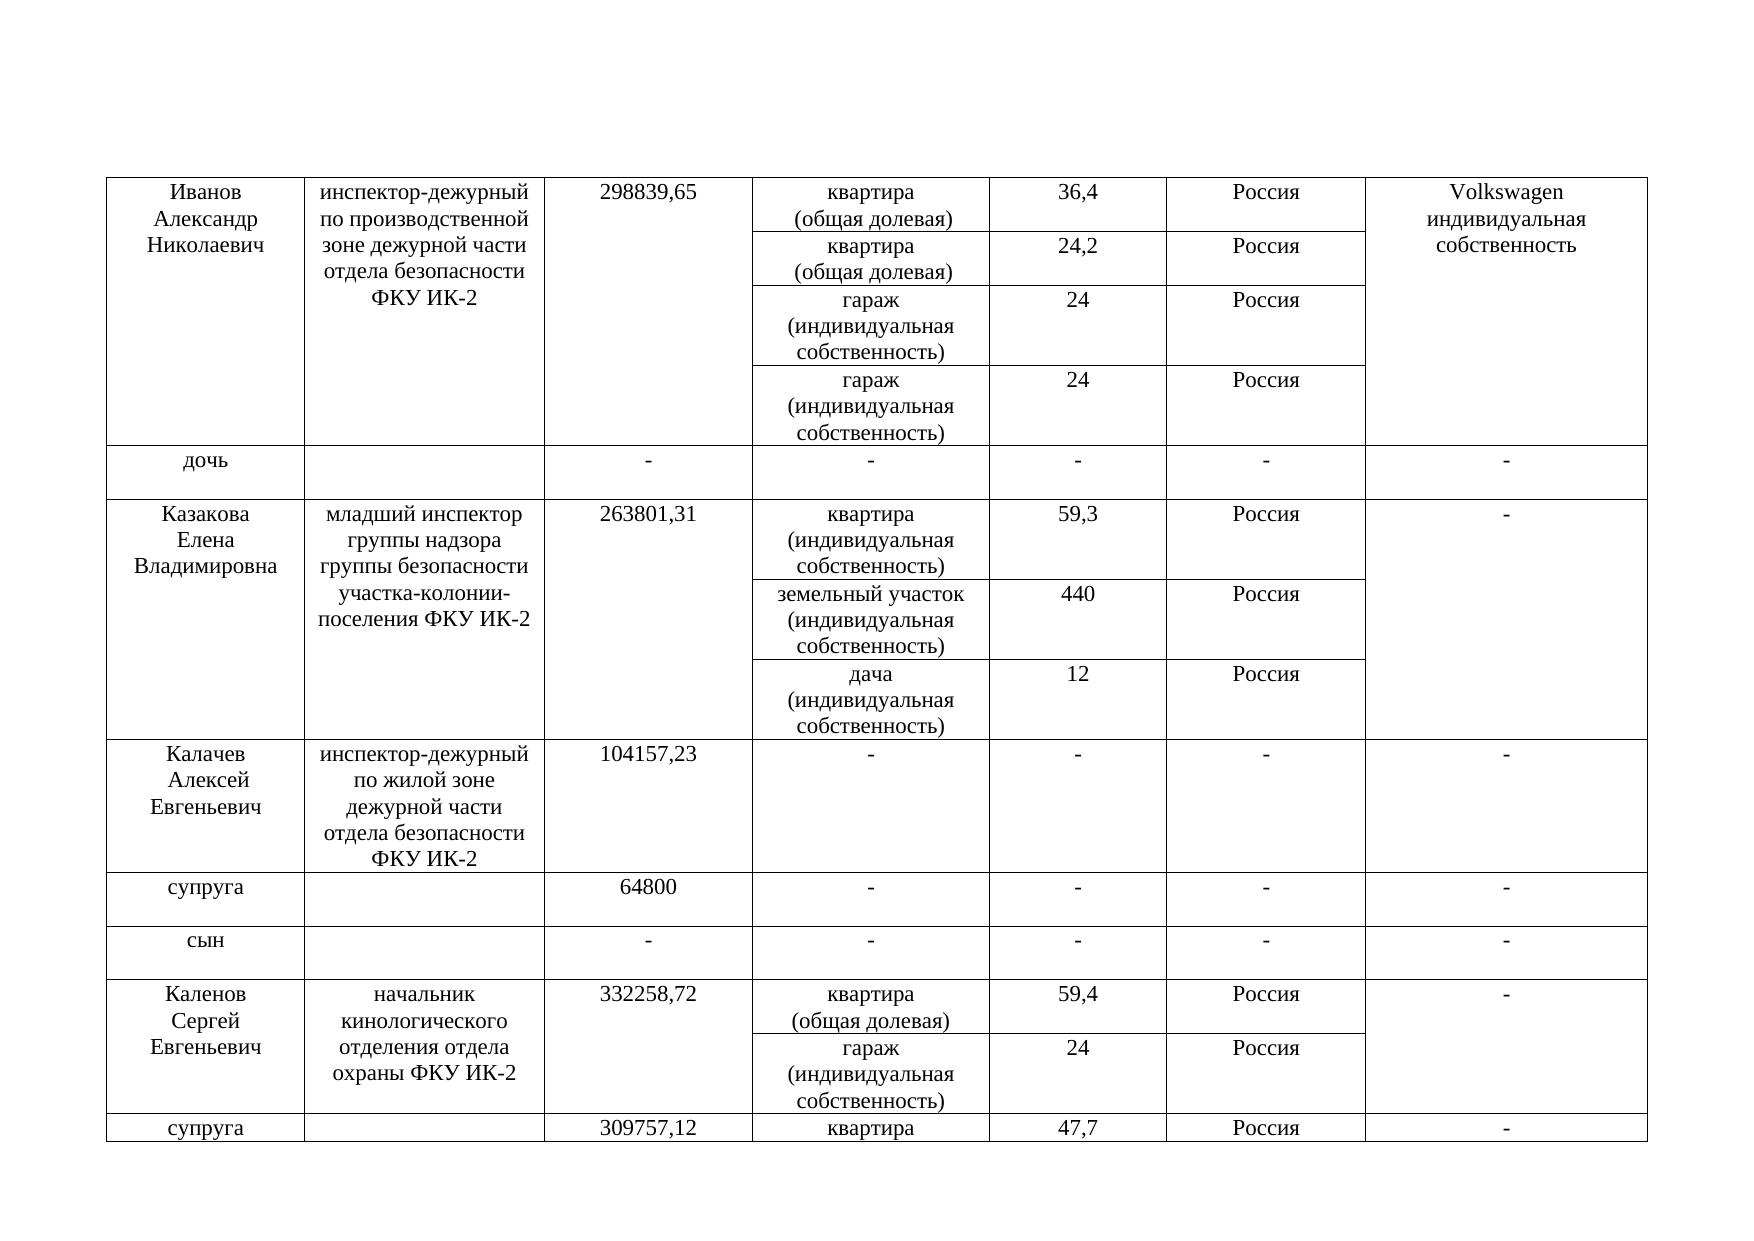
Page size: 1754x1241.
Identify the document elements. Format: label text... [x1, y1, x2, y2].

table_cell инспектор-дежурный по производственной зоне дежурной части отдела безопасности ФКУ ИК-2 [305, 178, 544, 445]
table_cell - [753, 740, 989, 872]
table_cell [753, 1114, 989, 1141]
table_cell квартира (общая долевая) [753, 980, 989, 1033]
table_cell младший инспектор группы надзора группы безопасности участка-колонии-поселения ФКУ ИК-2 [305, 500, 544, 739]
table_cell гараж (индивидуальная собственность) [753, 1034, 989, 1113]
table_cell - [990, 446, 1166, 499]
table_cell Россия [1167, 178, 1365, 231]
table_cell - [1366, 927, 1647, 979]
table_cell дача (индивидуальная собственность) [753, 660, 989, 739]
table_cell супруга [107, 873, 304, 926]
table_cell - [545, 446, 752, 499]
table_cell начальник кинологического отделения отдела охраны ФКУ ИК-2 [305, 980, 544, 1113]
table_cell сын [107, 927, 304, 979]
table_cell - [1366, 740, 1647, 872]
table_cell - [1167, 740, 1365, 872]
table_cell 309757,12 [545, 1114, 752, 1141]
table_cell - [753, 927, 989, 979]
table_cell 24 [990, 286, 1166, 365]
table_cell - [545, 927, 752, 979]
table_cell Россия [1167, 500, 1365, 579]
table_cell - [753, 873, 989, 926]
table_cell 104157,23 [545, 740, 752, 872]
table_cell Россия [1167, 366, 1365, 445]
table_cell Россия [1167, 232, 1365, 285]
table_cell - [1366, 500, 1647, 739]
table_cell - [1366, 446, 1647, 499]
table_cell Иванов Александр Николаевич [107, 178, 304, 445]
table_cell [305, 873, 544, 926]
table_cell - [1366, 873, 1647, 926]
table_cell квартира (общая долевая) [753, 178, 989, 231]
table_cell - [990, 873, 1166, 926]
table_cell квартира (индивидуальная собственность) [753, 500, 989, 579]
table_cell гараж (индивидуальная собственность) [753, 286, 989, 365]
table_cell Россия [1167, 660, 1365, 739]
table_cell 298839,65 [545, 178, 752, 445]
table_cell 24,2 [990, 232, 1166, 285]
table_cell земельный участок (индивидуальная собственность) [753, 580, 989, 659]
table_cell Россия [1167, 580, 1365, 659]
table_cell 64800 [545, 873, 752, 926]
table_cell Каленов Сергей Евгеньевич [107, 980, 304, 1113]
table_cell 12 [990, 660, 1166, 739]
table_cell 263801,31 [545, 500, 752, 739]
table_cell дочь [107, 446, 304, 499]
table_cell - [990, 740, 1166, 872]
table_cell Volkswagen индивидуальная собственность [1366, 178, 1647, 445]
table_cell - [1167, 446, 1365, 499]
table_cell Россия [1167, 1114, 1365, 1141]
table_cell гараж (индивидуальная собственность) [753, 366, 989, 445]
table_cell 47,7 [990, 1114, 1166, 1141]
table_cell 36,4 [990, 178, 1166, 231]
table_cell [305, 446, 544, 499]
table_cell 332258,72 [545, 980, 752, 1113]
table_cell 24 [990, 1034, 1166, 1113]
table_cell 59,3 [990, 500, 1166, 579]
table_cell инспектор-дежурный по жилой зоне дежурной части отдела безопасности ФКУ ИК-2 [305, 740, 544, 872]
table_cell Калачев Алексей Евгеньевич [107, 740, 304, 872]
table_cell - [1366, 1114, 1647, 1141]
table_cell Россия [1167, 286, 1365, 365]
table_cell 59,4 [990, 980, 1166, 1033]
table_cell - [1167, 927, 1365, 979]
table_cell 440 [990, 580, 1166, 659]
table_cell - [1366, 980, 1647, 1113]
table_cell супруга [107, 1114, 304, 1141]
table_cell [305, 927, 544, 979]
table_cell Казакова Елена Владимировна [107, 500, 304, 739]
table_cell Россия [1167, 1034, 1365, 1113]
table_cell - [1167, 873, 1365, 926]
table_cell Россия [1167, 980, 1365, 1033]
table_cell - [990, 927, 1166, 979]
table_cell [305, 1114, 544, 1141]
table_cell квартира (общая долевая) [753, 232, 989, 285]
table_cell - [753, 446, 989, 499]
table_cell 24 [990, 366, 1166, 445]
